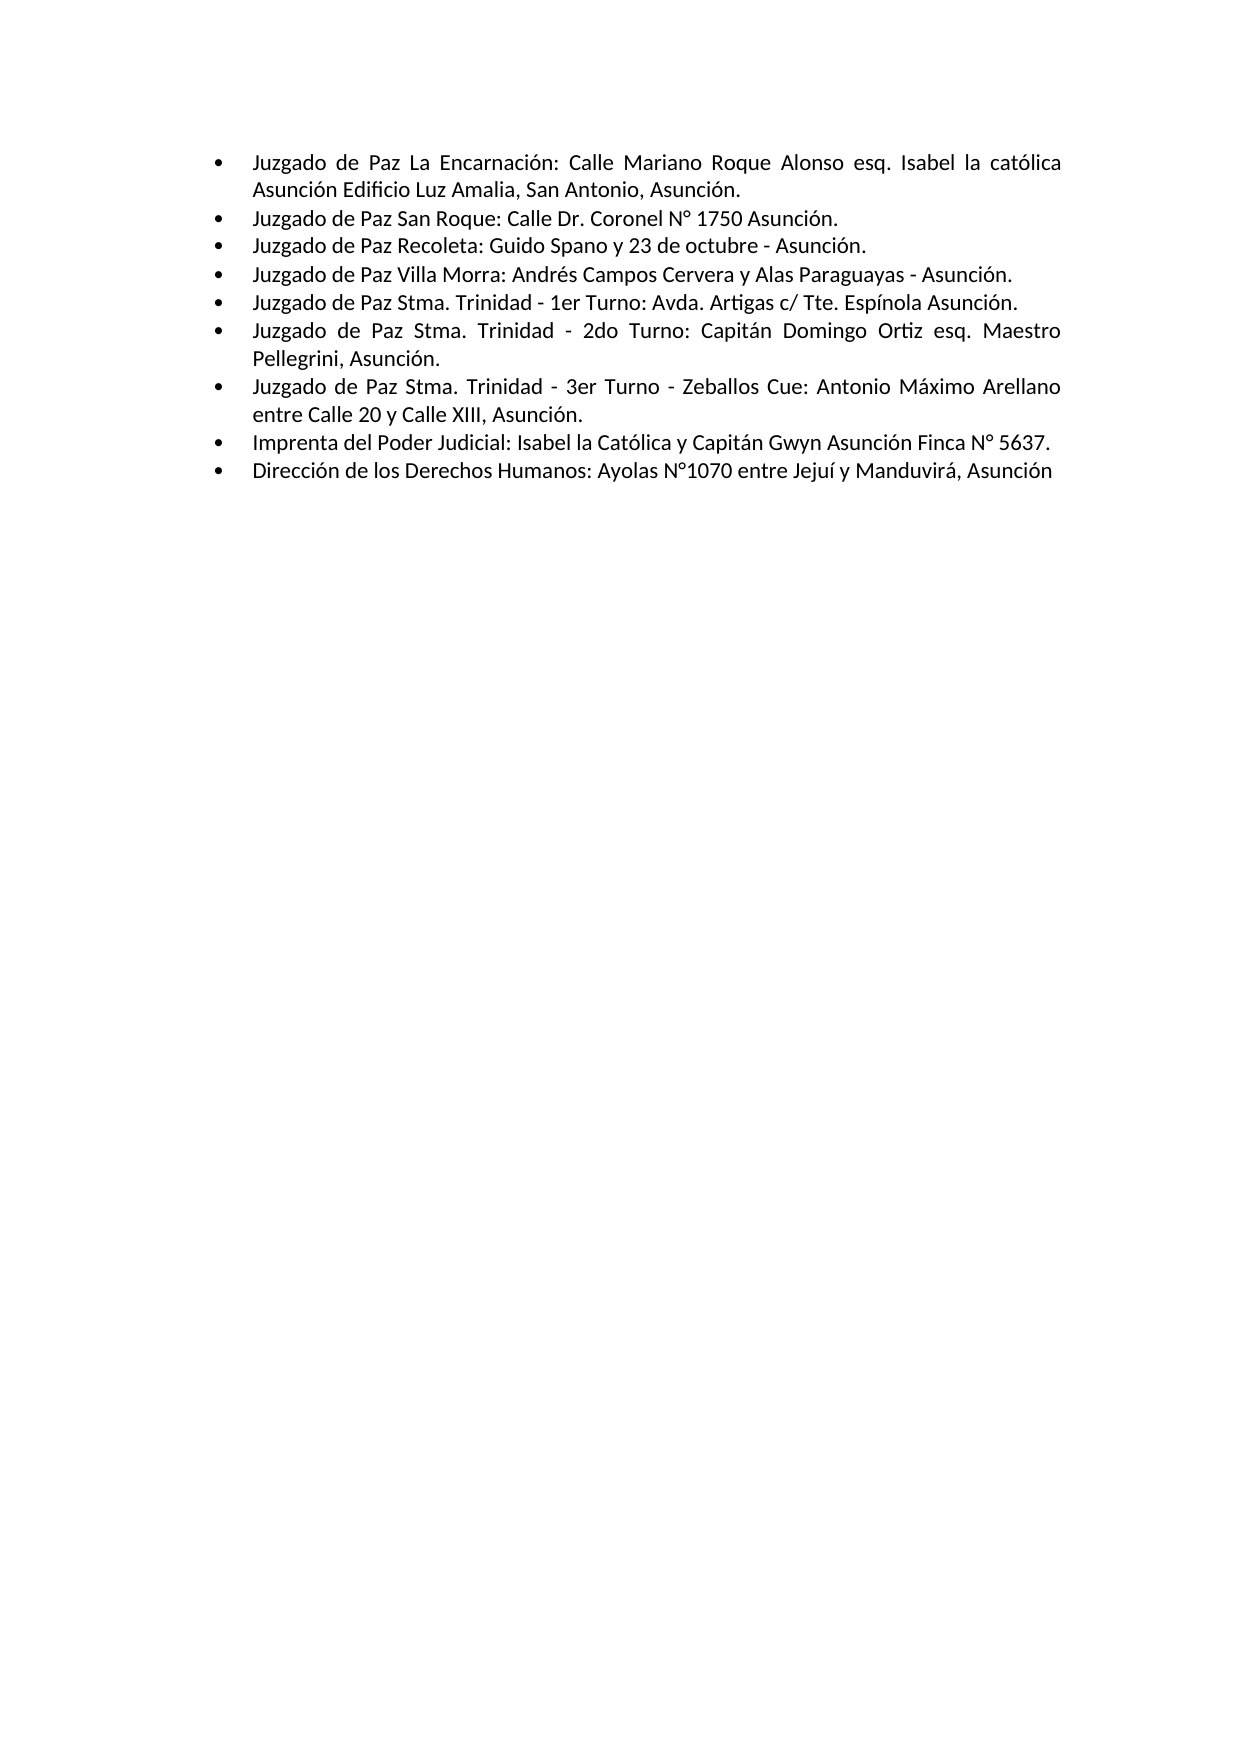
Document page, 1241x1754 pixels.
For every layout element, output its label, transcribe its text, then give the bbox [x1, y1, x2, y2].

list Juzgado de Paz Stma. Trinidad - 2do Turno: Capitán Domingo Ortiz esq. Maestro Pellegrini, Asunción. [215, 316, 1063, 372]
list Juzgado de Paz Stma. Trinidad - 1er Turno: Avda. Artigas c/ Tte. Espínola Asunción. [215, 288, 1063, 316]
list Dirección de los Derechos Humanos: Ayolas N°1070 entre Jejuí y Manduvirá, Asunción [215, 456, 1063, 484]
list Juzgado de Paz San Roque: Calle Dr. Coronel N° 1750 Asunción. [215, 204, 1063, 232]
list Juzgado de Paz Recoleta: Guido Spano y 23 de octubre - Asunción. [215, 232, 1063, 260]
list Juzgado de Paz Villa Morra: Andrés Campos Cervera y Alas Paraguayas - Asunción. [215, 260, 1063, 288]
list Juzgado de Paz La Encarnación: Calle Mariano Roque Alonso esq. Isabel la católica Asunción Edificio Luz Amalia, San Antonio, Asunción. [215, 148, 1063, 204]
list Imprenta del Poder Judicial: Isabel la Católica y Capitán Gwyn Asunción Finca N° 5637. [215, 428, 1063, 456]
list Juzgado de Paz Stma. Trinidad - 3er Turno - Zeballos Cue: Antonio Máximo Arellano entre Calle 20 y Calle XIII, Asunción. [215, 372, 1063, 428]
